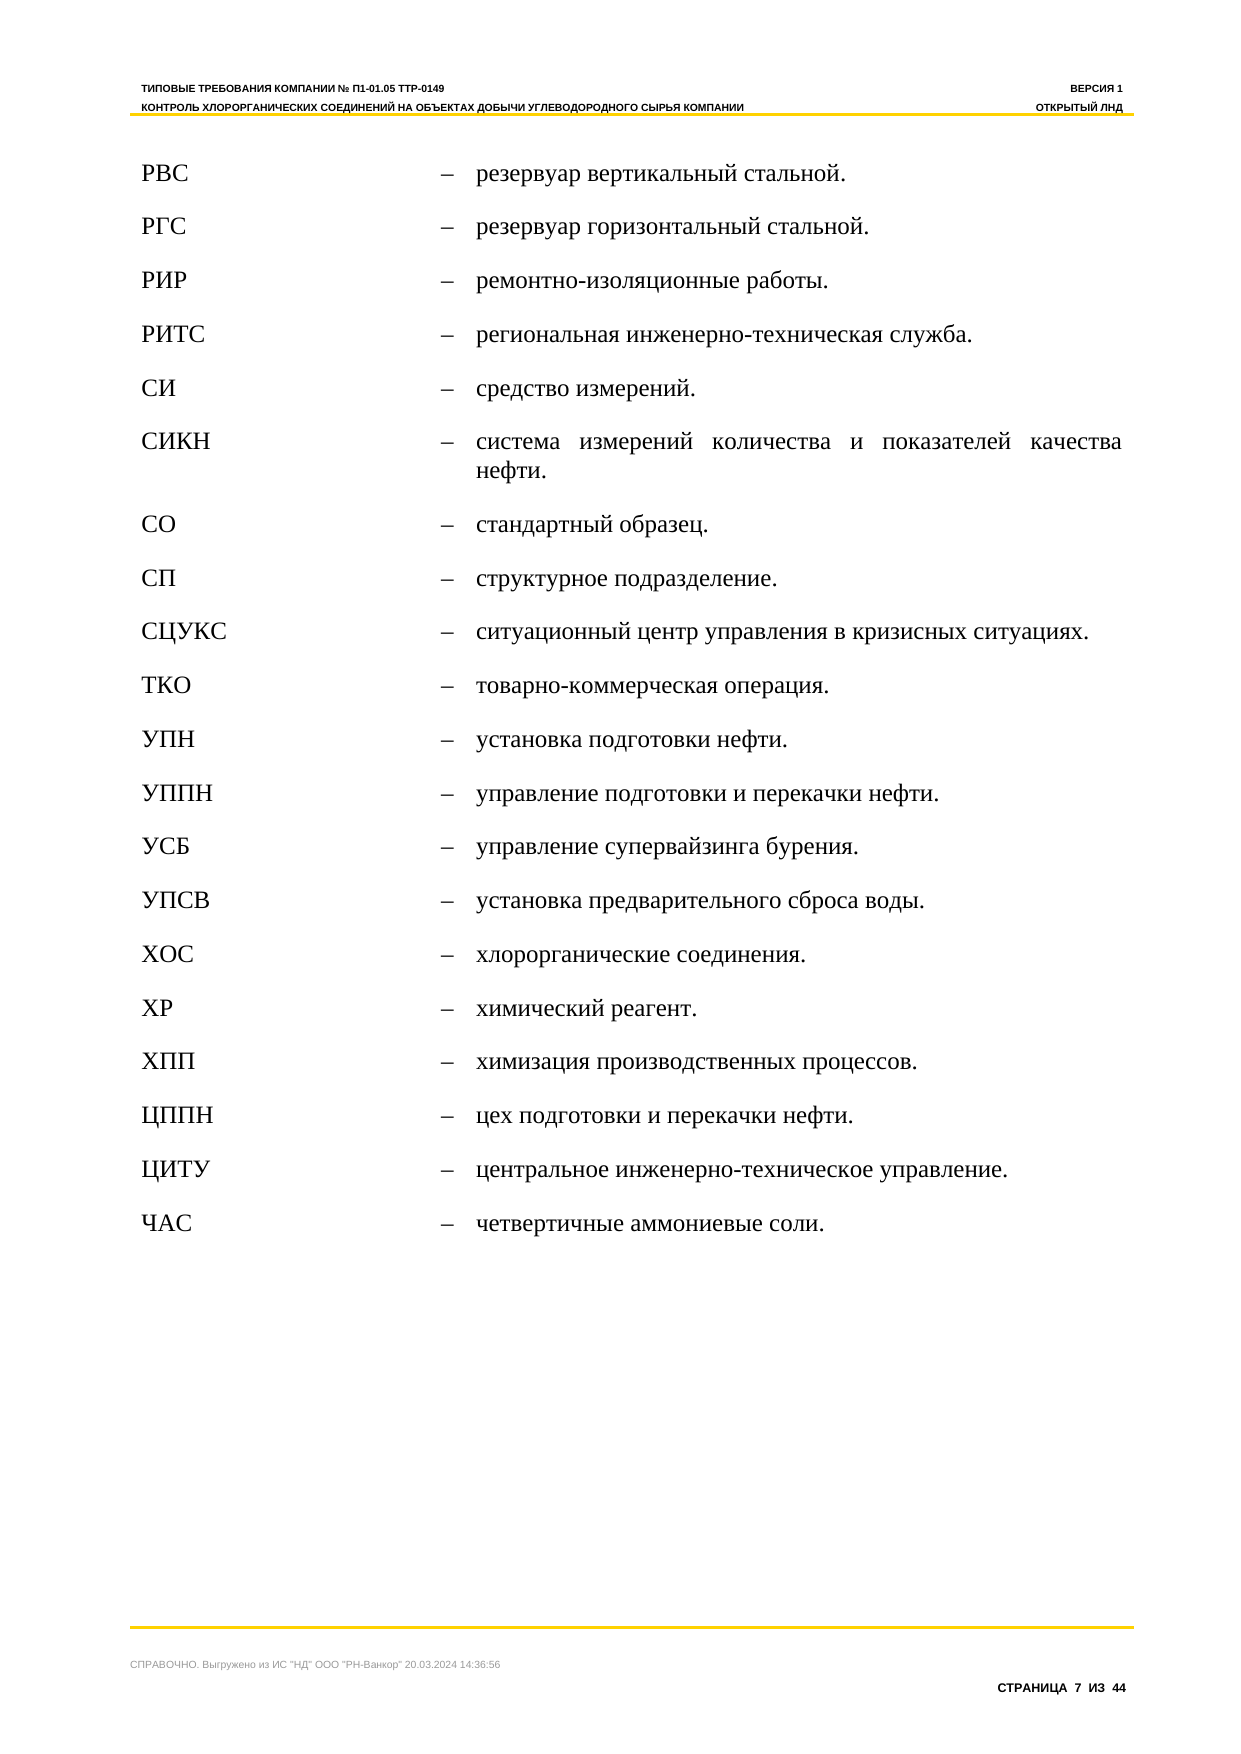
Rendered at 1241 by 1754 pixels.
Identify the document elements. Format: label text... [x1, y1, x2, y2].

table_cell – [430, 1034, 464, 1088]
table_cell ХОС [130, 926, 429, 980]
table_cell средство измерений. [465, 360, 1134, 414]
table_cell – [430, 550, 464, 604]
table_cell – [430, 711, 464, 765]
table_cell – [430, 658, 464, 711]
table_cell ХПП [130, 1034, 429, 1088]
table_cell установка подготовки нефти. [465, 711, 1134, 765]
table_cell региональная инженерно-техническая служба. [465, 306, 1134, 360]
table_cell СО [130, 496, 429, 550]
table_cell – [430, 360, 464, 414]
table_cell товарно-коммерческая операция. [465, 658, 1134, 711]
table_cell – [430, 496, 464, 550]
table_cell система измерений количества и показателей качества нефти. [465, 414, 1134, 496]
table_cell – [430, 873, 464, 926]
table_cell резервуар горизонтальный стальной. [465, 199, 1134, 253]
table_cell – [430, 926, 464, 980]
table_cell ТКО [130, 658, 429, 711]
table_cell – [430, 145, 464, 199]
table_cell – [430, 1141, 464, 1195]
table_cell ЧАС [130, 1195, 429, 1249]
table_cell – [430, 980, 464, 1034]
table_cell УППН [130, 765, 429, 819]
table_cell ремонтно-изоляционные работы. [465, 253, 1134, 306]
table_cell УПСВ [130, 873, 429, 926]
table_cell – [430, 414, 464, 496]
table_cell управление подготовки и перекачки нефти. [465, 765, 1134, 819]
table_cell центральное инженерно-техническое управление. [465, 1141, 1134, 1195]
table_cell – [430, 819, 464, 873]
table_cell четвертичные аммониевые соли. [465, 1195, 1134, 1249]
table_cell стандартный образец. [465, 496, 1134, 550]
table_cell СП [130, 550, 429, 604]
table_cell химизация производственных процессов. [465, 1034, 1134, 1088]
table_cell СИ [130, 360, 429, 414]
table_cell резервуар вертикальный стальной. [465, 145, 1134, 199]
table_cell – [430, 765, 464, 819]
table_cell – [430, 253, 464, 306]
table_cell – [430, 1195, 464, 1249]
table_cell – [430, 199, 464, 253]
table_cell ЦППН [130, 1088, 429, 1141]
table_cell установка предварительного сброса воды. [465, 873, 1134, 926]
table_cell цех подготовки и перекачки нефти. [465, 1088, 1134, 1141]
table_cell хлорорганические соединения. [465, 926, 1134, 980]
table_cell РИР [130, 253, 429, 306]
table_cell – [430, 306, 464, 360]
table_cell – [430, 1088, 464, 1141]
table_cell УСБ [130, 819, 429, 873]
table_cell РИТС [130, 306, 429, 360]
table_cell ситуационный центр управления в кризисных ситуациях. [465, 604, 1134, 658]
table_cell управление супервайзинга бурения. [465, 819, 1134, 873]
table_cell УПН [130, 711, 429, 765]
table_cell СИКН [130, 414, 429, 496]
table_cell РГС [130, 199, 429, 253]
table_cell РВС [130, 145, 429, 199]
table_cell ХР [130, 980, 429, 1034]
table_cell СЦУКС [130, 604, 429, 658]
table_cell ЦИТУ [130, 1141, 429, 1195]
table_cell химический реагент. [465, 980, 1134, 1034]
table_cell – [430, 604, 464, 658]
table_cell структурное подразделение. [465, 550, 1134, 604]
